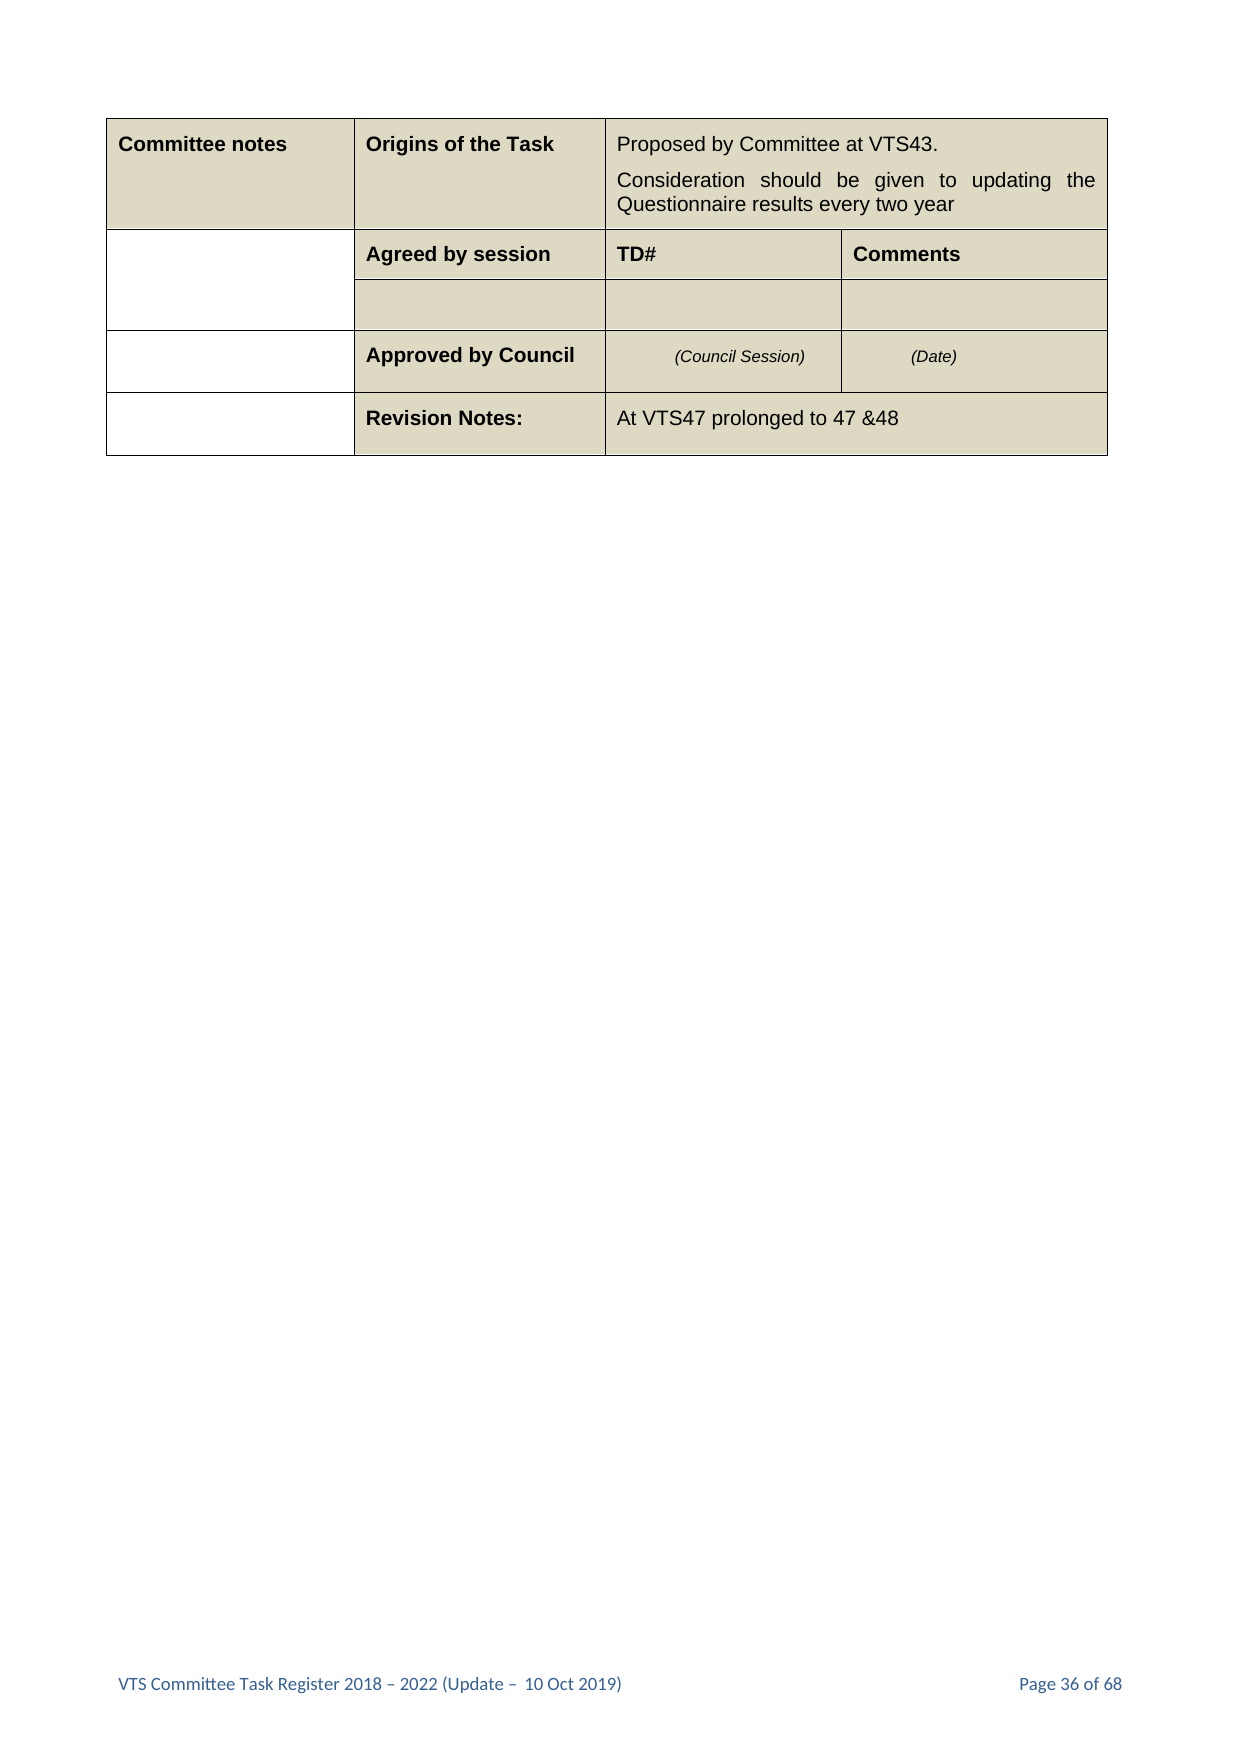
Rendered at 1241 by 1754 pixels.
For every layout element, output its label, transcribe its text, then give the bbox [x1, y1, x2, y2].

table_cell [107, 393, 354, 454]
table_cell (Date) [842, 331, 1107, 392]
table_cell [107, 230, 354, 329]
table_cell Approved by Council [355, 331, 605, 392]
table_cell At VTS47 prolonged to 47 &48 [606, 393, 1107, 454]
table_cell [606, 280, 841, 329]
table_cell Proposed by Committee at VTS43. Consideration should be given to updating the Questionnaire results every two year [606, 119, 1107, 228]
table_cell [355, 280, 605, 329]
table_cell [107, 331, 354, 392]
table_cell Comments [842, 230, 1107, 278]
table_cell Origins of the Task [355, 119, 605, 228]
table_cell Committee notes [107, 119, 354, 228]
table_cell Agreed by session [355, 230, 605, 278]
table_cell Revision Notes: [355, 393, 605, 454]
table_cell TD# [606, 230, 841, 278]
table_cell [842, 280, 1107, 329]
table_cell (Council Session) [606, 331, 841, 392]
